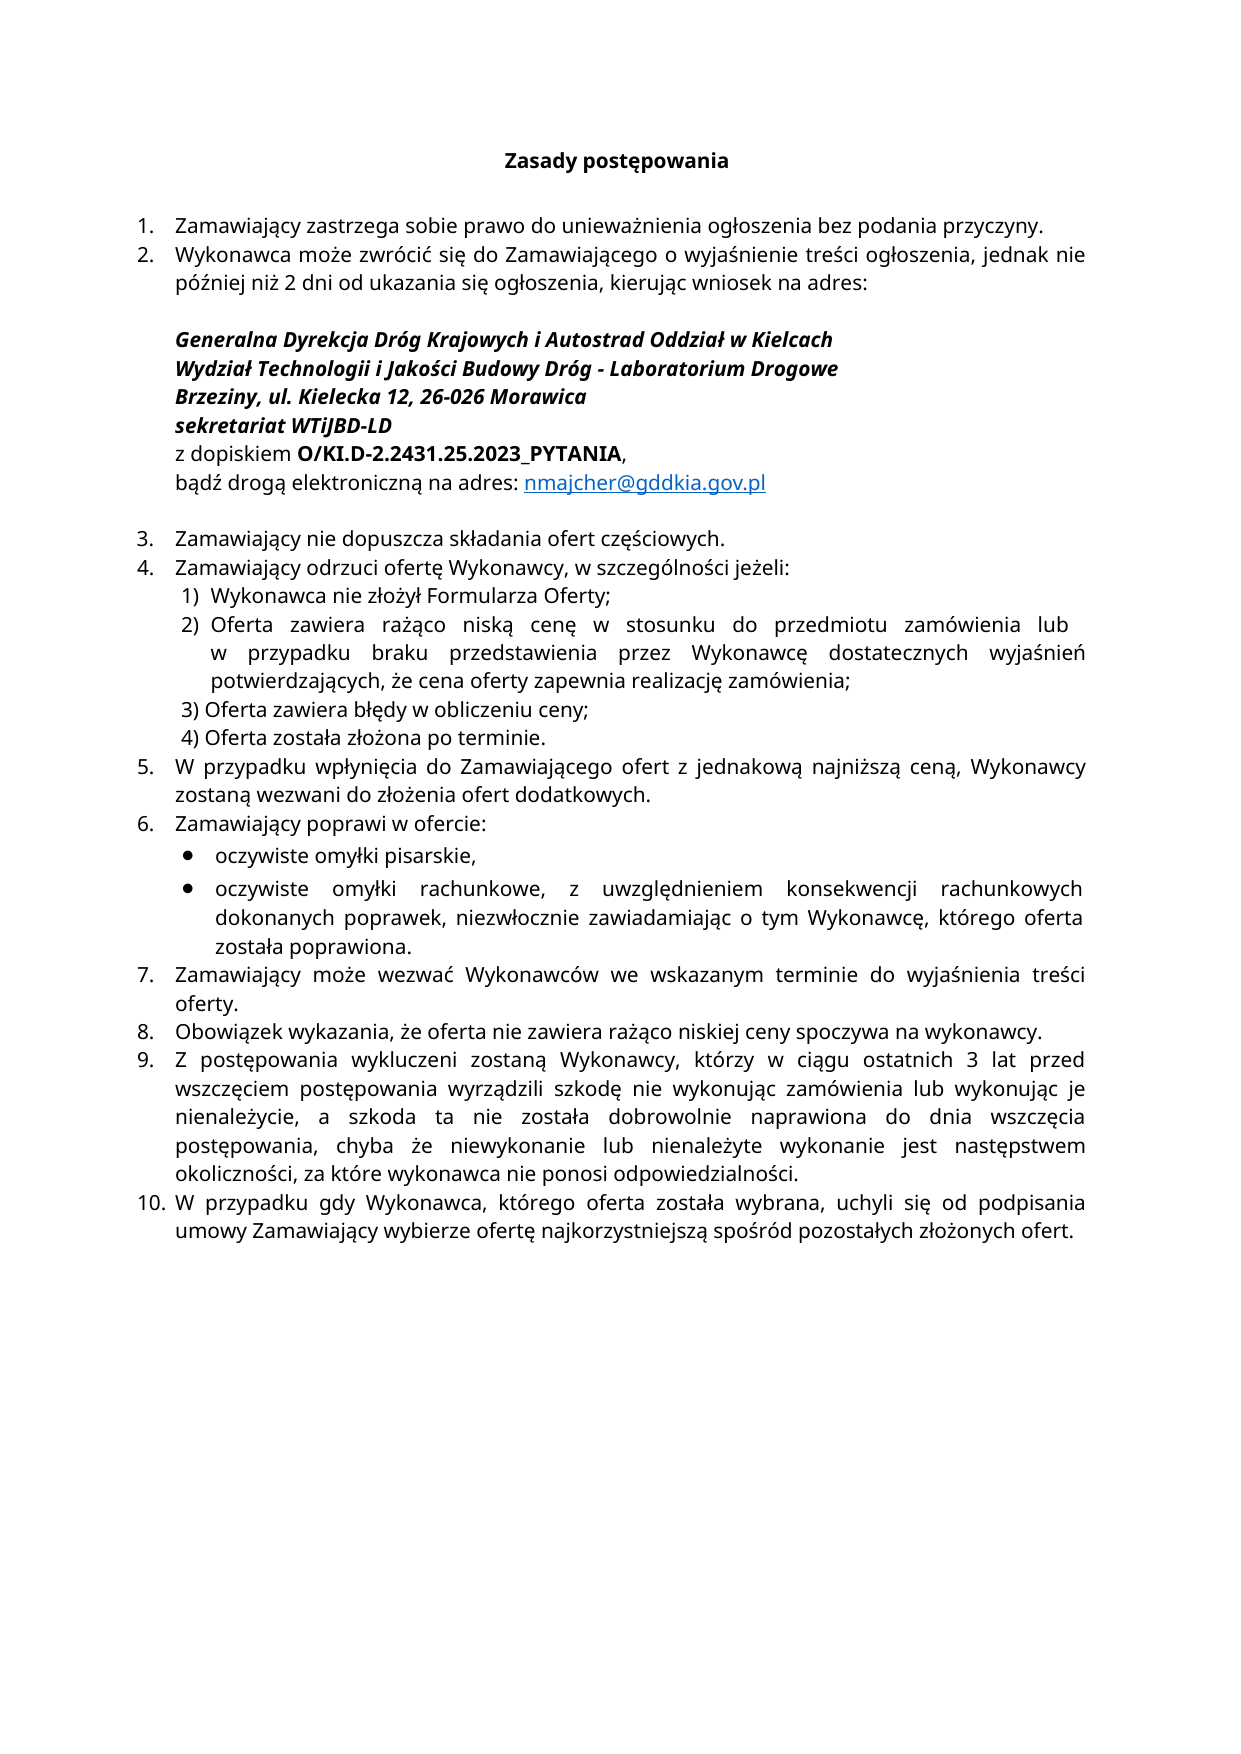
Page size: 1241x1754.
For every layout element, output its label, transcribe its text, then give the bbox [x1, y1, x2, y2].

list Z postępowania wykluczeni zostaną Wykonawcy, którzy w ciągu ostatnich 3 lat przed wszczęciem postępowania wyrządzili szkodę nie wykonując zamówienia lub wykonując je nienależycie, a szkoda ta nie została dobrowolnie naprawiona do dnia wszczęcia postępowania, chyba że niewykonanie lub nienależyte wykonanie jest następstwem okoliczności, za które wykonawca nie ponosi odpowiedzialności. [137, 1046, 1087, 1188]
list Zamawiający odrzuci ofertę Wykonawcy, w szczególności jeżeli: [137, 553, 1087, 581]
list oczywiste omyłki pisarskie, [181, 837, 1084, 870]
text 4) Oferta została złożona po terminie. [181, 723, 642, 752]
list Obowiązek wykazania, że oferta nie zawiera rażąco niskiej ceny spoczywa na wykonawcy. [137, 1017, 1087, 1046]
text Wydział Technologii i Jakości Budowy Dróg - Laboratorium Drogowe [175, 354, 1087, 382]
list W przypadku wpłynięcia do Zamawiającego ofert z jednakową najniższą ceną, Wykonawcy zostaną wezwani do złożenia ofert dodatkowych. [137, 752, 1087, 809]
text z dopiskiem O/KI.D-2.2431.25.2023_PYTANIA, [175, 439, 1087, 468]
list Zamawiający zastrzega sobie prawo do unieważnienia ogłoszenia bez podania przyczyny. [137, 212, 1087, 240]
text Generalna Dyrekcja Dróg Krajowych i Autostrad Oddział w Kielcach [175, 325, 1087, 354]
subtitle Zasady postępowania [145, 147, 1089, 175]
list Zamawiający poprawi w ofercie: [137, 809, 1087, 837]
list oczywiste omyłki rachunkowe, z uwzględnieniem konsekwencji rachunkowych dokonanych poprawek, niezwłocznie zawiadamiając o tym Wykonawcę, którego oferta została poprawiona. [181, 870, 1084, 960]
list Wykonawca może zwrócić się do Zamawiającego o wyjaśnienie treści ogłoszenia, jednak nie później niż 2 dni od ukazania się ogłoszenia, kierując wniosek na adres: [137, 240, 1087, 297]
text bądź drogą elektroniczną na adres: nmajcher@gddkia.gov.pl [175, 468, 1087, 496]
list Wykonawca nie złożył Formularza Oferty; [181, 581, 1087, 610]
text sekretariat WTiJBD-LD [175, 411, 1087, 439]
text Brzeziny, ul. Kielecka 12, 26-026 Morawica [175, 382, 1087, 411]
list W przypadku gdy Wykonawca, którego oferta została wybrana, uchyli się od podpisania umowy Zamawiający wybierze ofertę najkorzystniejszą spośród pozostałych złożonych ofert. [137, 1188, 1087, 1244]
text 3) Oferta zawiera błędy w obliczeniu ceny; [181, 695, 642, 723]
list Zamawiający może wezwać Wykonawców we wskazanym terminie do wyjaśnienia treści oferty. [137, 960, 1087, 1017]
list Zamawiający nie dopuszcza składania ofert częściowych. [136, 524, 1087, 553]
list Oferta zawiera rażąco niską cenę w stosunku do przedmiotu zamówienia lub w przypadku braku przedstawienia przez Wykonawcę dostatecznych wyjaśnień potwierdzających, że cena oferty zapewnia realizację zamówienia; [181, 610, 1087, 695]
